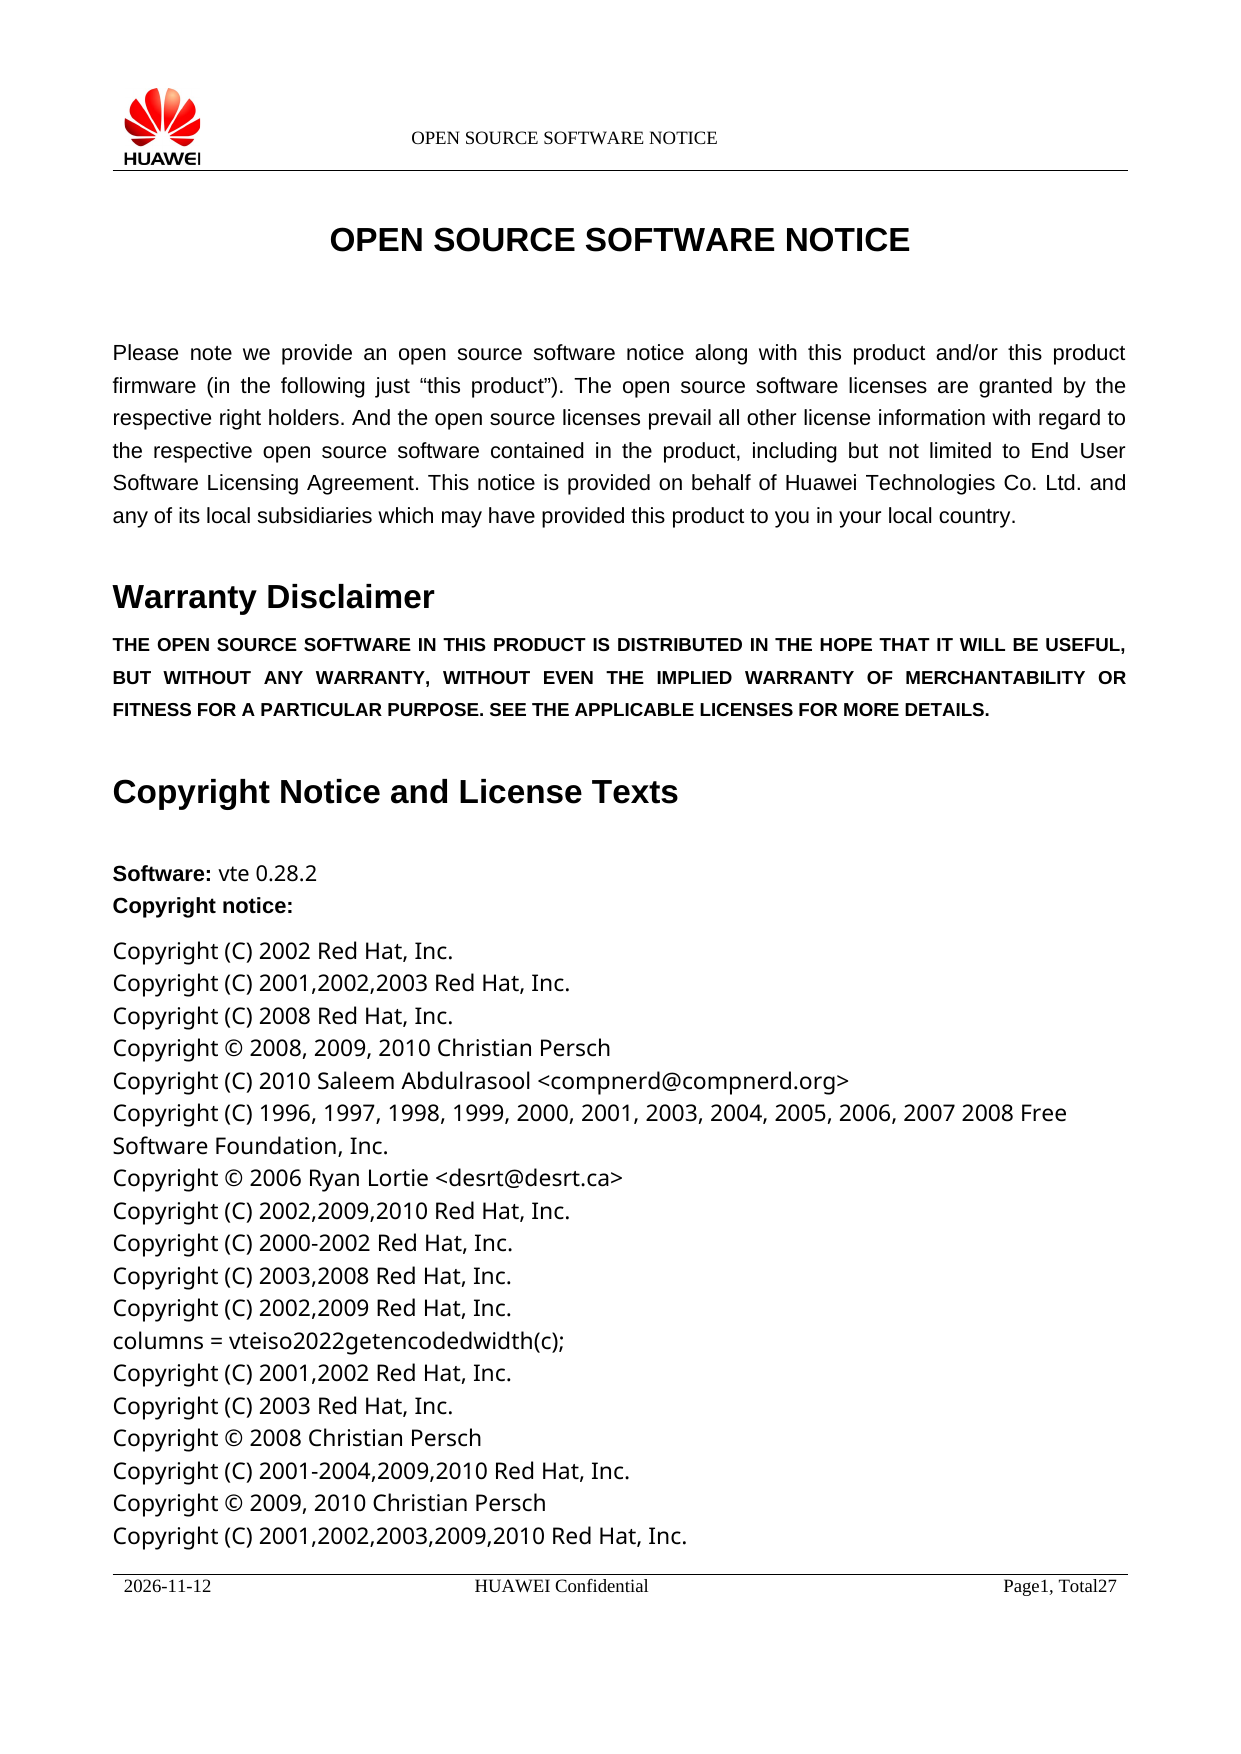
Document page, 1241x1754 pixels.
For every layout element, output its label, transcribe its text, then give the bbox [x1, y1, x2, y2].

text columns = vteiso2022getencodedwidth(c); [112, 1324, 1128, 1356]
text Copyright (C) 2008 Red Hat, Inc. [112, 999, 1128, 1031]
text Copyright (C) 1996, 1997, 1998, 1999, 2000, 2001, 2003, 2004, 2005, 2006, 2007 2008 Free Software Foundation, Inc. [112, 1096, 1128, 1161]
text Copyright (C) 2001-2004,2009,2010 Red Hat, Inc. [112, 1454, 1128, 1486]
text Copyright (C) 2003,2008 Red Hat, Inc. [112, 1259, 1128, 1291]
text Copyright (C) 2000-2002 Red Hat, Inc. [112, 1226, 1128, 1259]
text Copyright Notice and License Texts [112, 759, 1128, 824]
text Copyright (C) 2003 Red Hat, Inc. [112, 1389, 1128, 1421]
title Software: vte 0.28.2 [112, 856, 1128, 889]
text Copyright © 2006 Ryan Lortie <desrt@desrt.ca> [112, 1161, 1128, 1194]
text Copyright (C) 2001,2002,2003,2009,2010 Red Hat, Inc. [112, 1519, 1128, 1551]
text Copyright © 2008, 2009, 2010 Christian Persch [112, 1031, 1128, 1064]
text The open source software in this product is distributed in the hope that it will be useful, but WITHOUT ANY WARRANTY, without even the implied warranty of MERCHANTABILITY or FITNESS FOR A PARTICULAR PURPOSE. See the applicable licenses for more details. [112, 629, 1128, 726]
text Copyright (C) 2002,2009 Red Hat, Inc. [112, 1291, 1128, 1324]
text Copyright © 2009, 2010 Christian Persch [112, 1486, 1128, 1519]
text Copyright (C) 2002 Red Hat, Inc. [112, 934, 1128, 966]
text Copyright (C) 2001,2002 Red Hat, Inc. [112, 1356, 1128, 1389]
text Copyright (C) 2002,2009,2010 Red Hat, Inc. [112, 1194, 1128, 1226]
picture [124, 88, 201, 165]
text Please note we provide an open source software notice along with this product and/or this product firmware (in the following just “this product”). The open source software licenses are granted by the respective right holders. And the open source licenses prevail all other license information with regard to the respective open source software contained in the product, including but not limited to End User Software Licensing Agreement. This notice is provided on behalf of Huawei Technologies Co. Ltd. and any of its local subsidiaries which may have provided this product to you in your local country. [112, 336, 1128, 531]
text Copyright (C) 2001,2002,2003 Red Hat, Inc. [112, 966, 1128, 999]
text Copyright notice: [112, 889, 1128, 921]
text OPEN SOURCE SOFTWARE NOTICE [112, 206, 1128, 271]
text Warranty Disclaimer [112, 564, 1128, 629]
text Copyright (C) 2010 Saleem Abdulrasool <compnerd@compnerd.org> [112, 1064, 1128, 1096]
text Copyright © 2008 Christian Persch [112, 1421, 1128, 1454]
